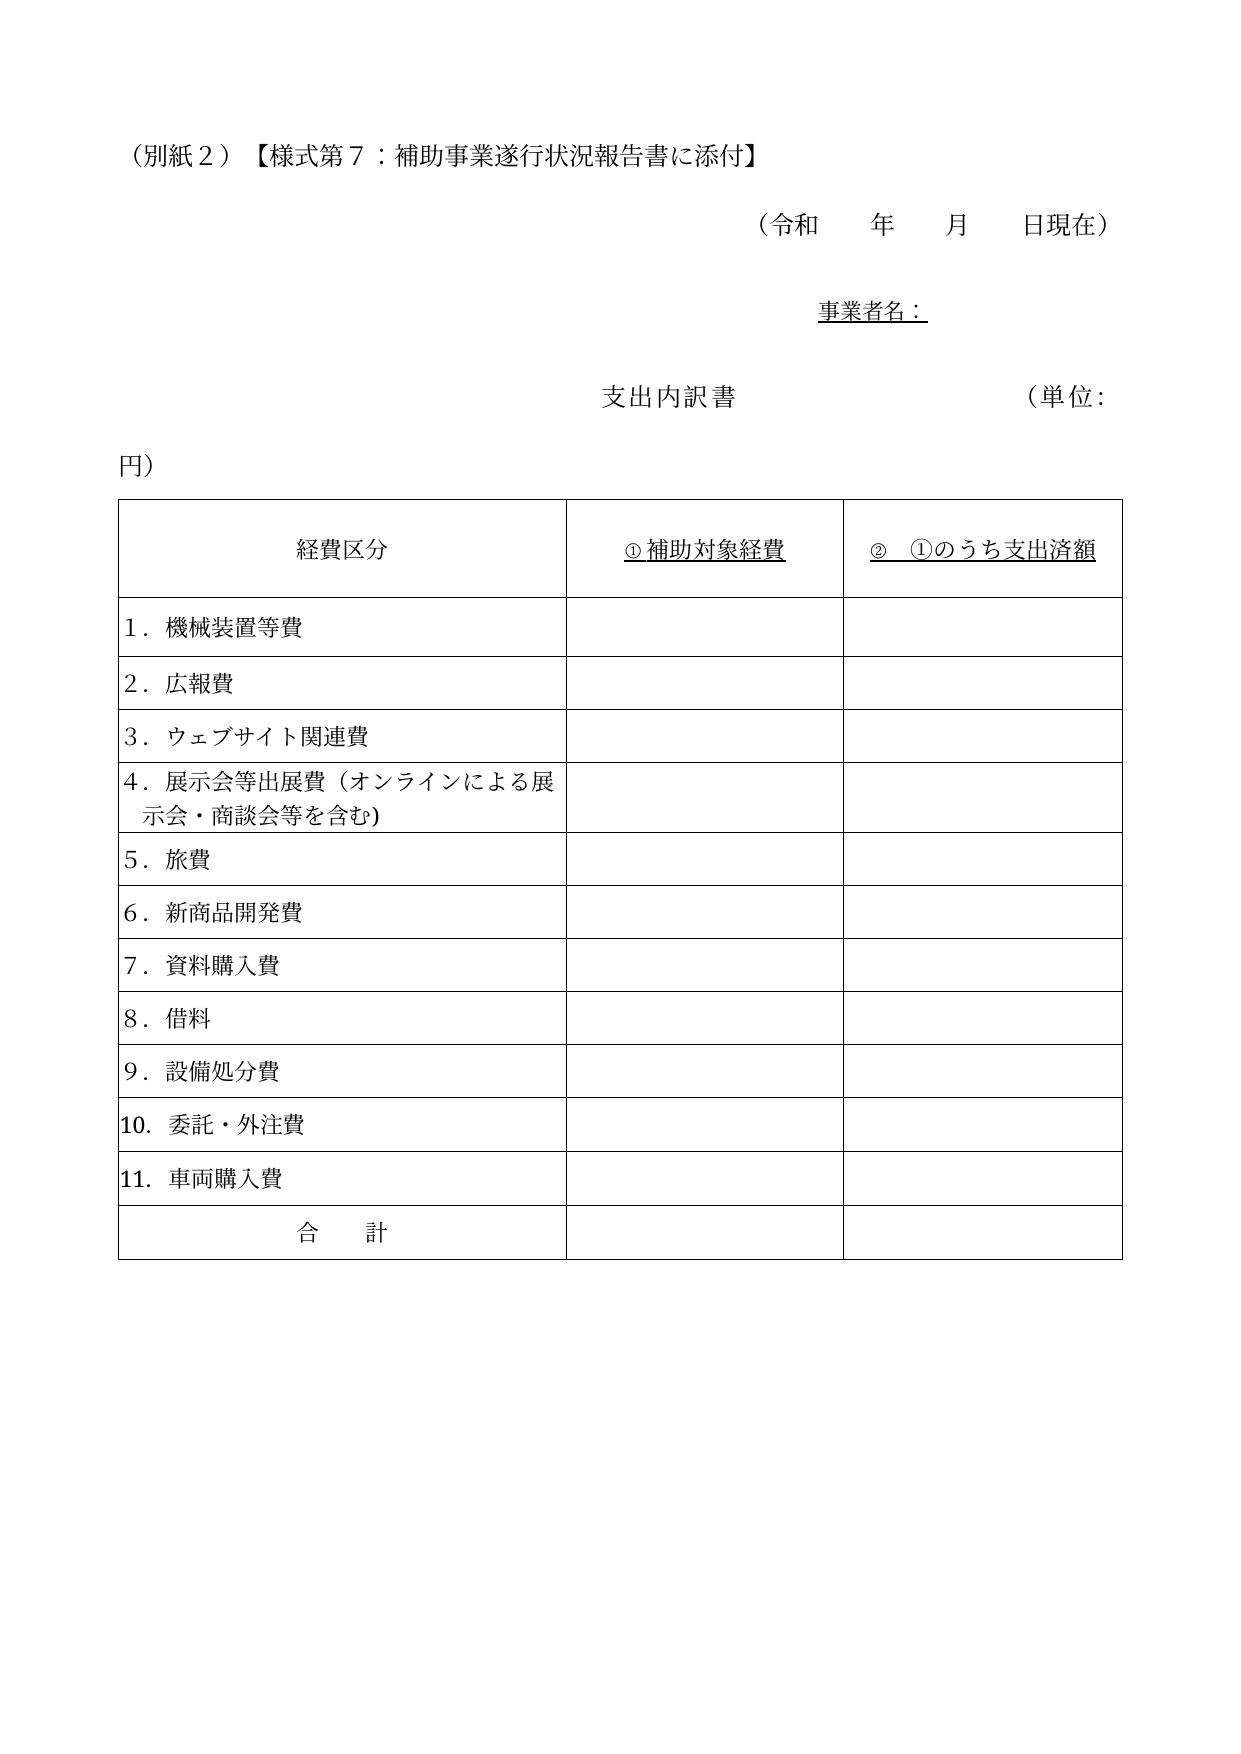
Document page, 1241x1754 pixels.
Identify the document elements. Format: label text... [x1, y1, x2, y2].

table_cell ３．ウェブサイト関連費 [119, 710, 566, 762]
table_header ①補助対象経費 [567, 500, 843, 597]
text （令和 年 月 日現在） [118, 189, 1122, 258]
table_cell [844, 657, 1122, 709]
table_header ② ①のうち支出済額 [844, 500, 1122, 597]
table_cell [567, 833, 843, 885]
table_cell [844, 1206, 1122, 1258]
table_cell ４．展示会等出展費（オンラインによる展示会・商談会等を含む) [119, 763, 566, 832]
table_cell １．機械装置等費 [119, 598, 566, 656]
table_cell [567, 992, 843, 1044]
table_cell 10．委託・外注費 [119, 1098, 566, 1151]
table_cell [844, 598, 1122, 656]
table_cell [844, 833, 1122, 885]
table_cell [844, 1045, 1122, 1097]
table_cell 合 計 [119, 1206, 566, 1258]
table_cell ２．広報費 [119, 657, 566, 709]
table_cell ９．設備処分費 [119, 1045, 566, 1097]
table_cell [567, 598, 843, 656]
table_cell [567, 1152, 843, 1204]
text 支出内訳書 （単位：円） [118, 361, 1122, 499]
table_header 経費区分 [119, 500, 566, 597]
table_cell ５．旅費 [119, 833, 566, 885]
table_cell [844, 710, 1122, 762]
table_cell [567, 939, 843, 991]
table_cell [844, 992, 1122, 1044]
table_cell [567, 1098, 843, 1151]
table_cell ８．借料 [119, 992, 566, 1044]
table_cell [567, 763, 843, 832]
table_cell [844, 1098, 1122, 1151]
table_cell ７．資料購入費 [119, 939, 566, 991]
table_cell [844, 763, 1122, 832]
text 事業者名： [118, 292, 1122, 327]
table_cell [567, 657, 843, 709]
table_cell [844, 939, 1122, 991]
table_cell [844, 886, 1122, 938]
table_cell [567, 1206, 843, 1258]
table_cell ６．新商品開発費 [119, 886, 566, 938]
table_cell 11．車両購入費 [119, 1152, 566, 1204]
text （別紙２）【様式第７：補助事業遂行状況報告書に添付】 [118, 120, 1122, 189]
table_cell [567, 710, 843, 762]
table_cell [567, 1045, 843, 1097]
table_cell [567, 886, 843, 938]
table_cell [844, 1152, 1122, 1204]
